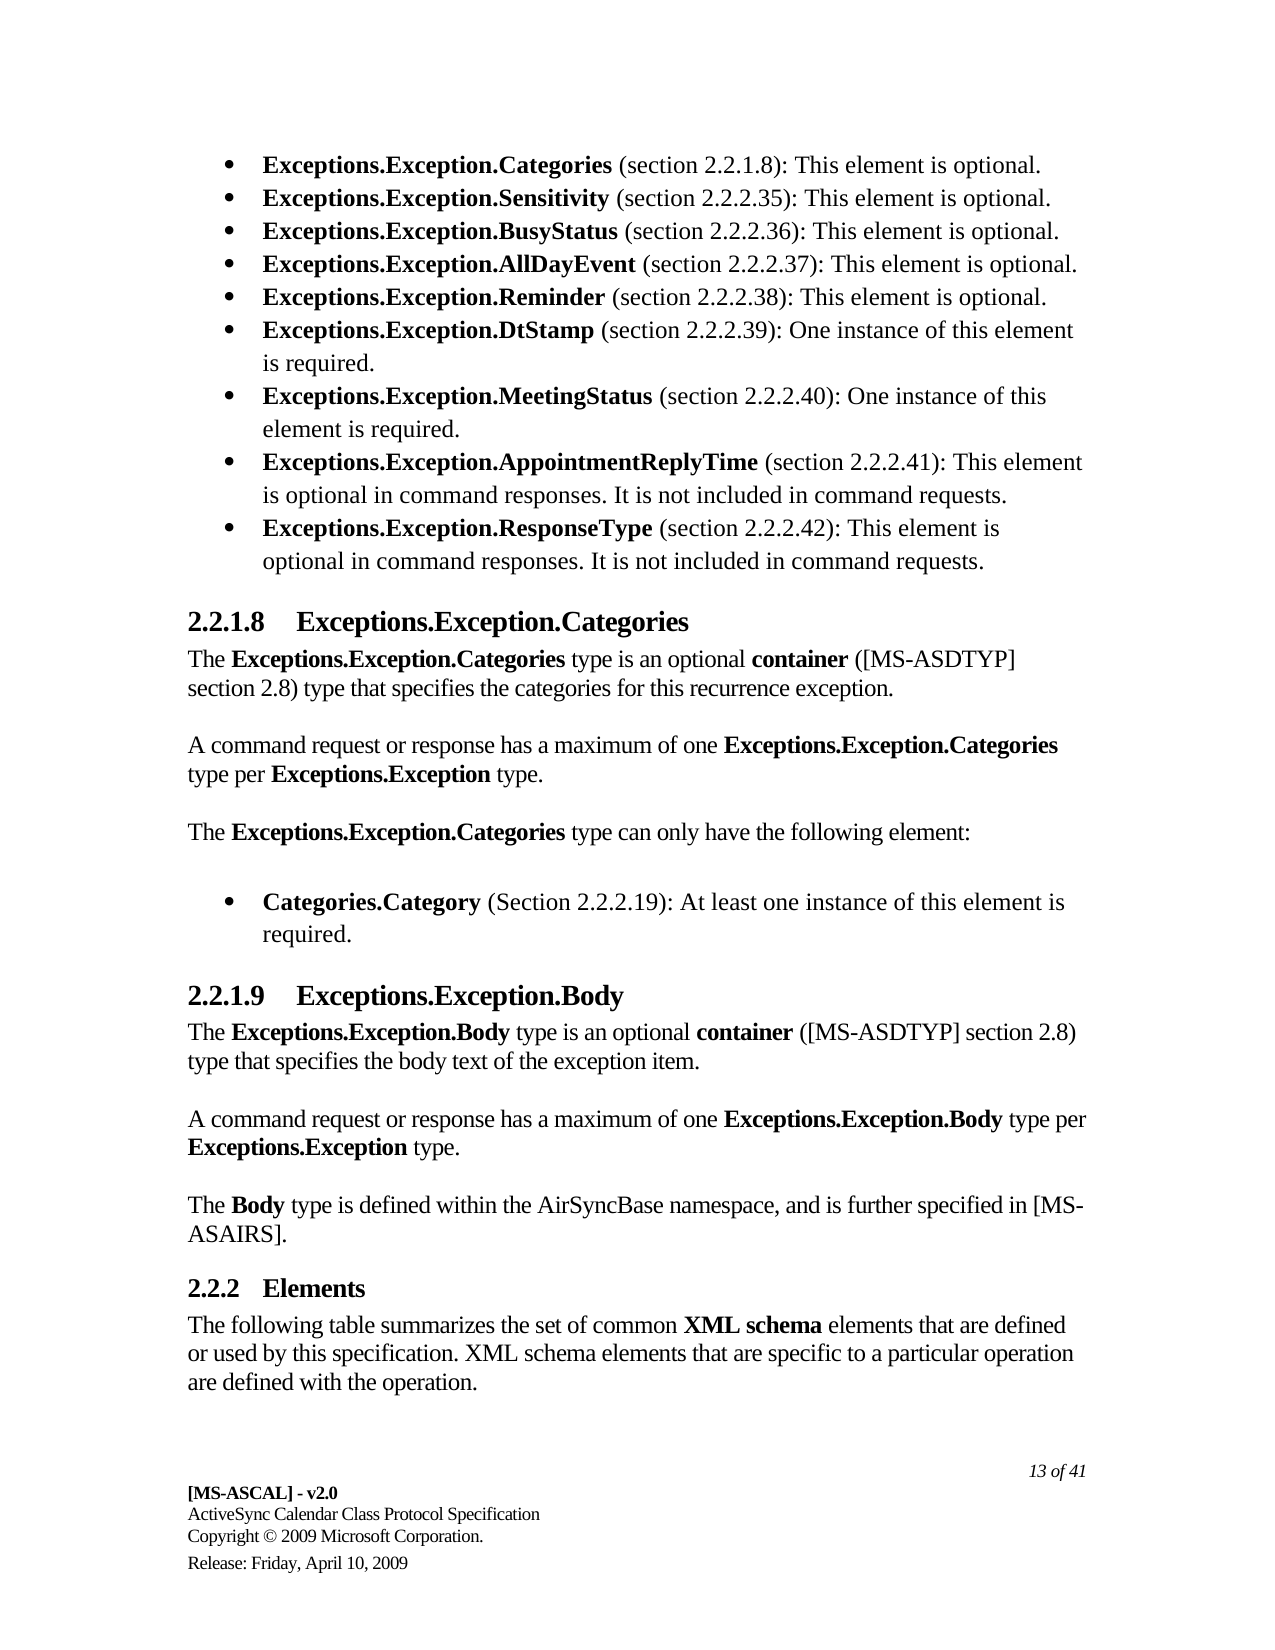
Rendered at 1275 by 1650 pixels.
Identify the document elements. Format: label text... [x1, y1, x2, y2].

subtitle Exceptions.Exception.Categories [187, 604, 1087, 638]
text The Exceptions.Exception.Body type is an optional container ([MS-ASDTYP] section 2.8) type that specifies the body text of the exception item. [187, 1017, 1087, 1075]
list Exceptions.Exception.AppointmentReplyTime (section 2.2.2.41): This element is optional in command responses. It is not included in command requests. [225, 447, 1087, 509]
text The Exceptions.Exception.Categories type can only have the following element: [187, 817, 1087, 845]
list Exceptions.Exception.Reminder (section 2.2.2.38): This element is optional. [225, 282, 1087, 311]
text A command request or response has a maximum of one Exceptions.Exception.Body type per Exceptions.Exception type. [187, 1104, 1087, 1161]
list Exceptions.Exception.MeetingStatus (section 2.2.2.40): One instance of this element is required. [225, 381, 1087, 443]
list Exceptions.Exception.AllDayEvent (section 2.2.2.37): This element is optional. [225, 249, 1087, 278]
subtitle Exceptions.Exception.Body [187, 978, 1087, 1011]
text The following table summarizes the set of common XML schema elements that are defined or used by this specification. XML schema elements that are specific to a particular operation are defined with the operation. [187, 1310, 1087, 1396]
text The Exceptions.Exception.Categories type is an optional container ([MS-ASDTYP] section 2.8) type that specifies the categories for this recurrence exception. [187, 644, 1087, 702]
list Exceptions.Exception.Categories (section 2.2.1.8): This element is optional. [225, 150, 1087, 179]
list Categories.Category (Section 2.2.2.19): At least one instance of this element is required. [225, 887, 1087, 948]
list Exceptions.Exception.Sensitivity (section 2.2.2.35): This element is optional. [225, 183, 1087, 212]
list Exceptions.Exception.BusyStatus (section 2.2.2.36): This element is optional. [225, 216, 1087, 245]
list Exceptions.Exception.ResponseType (section 2.2.2.42): This element is optional in command responses. It is not included in command requests. [225, 513, 1087, 575]
text A command request or response has a maximum of one Exceptions.Exception.Categories type per Exceptions.Exception type. [187, 730, 1087, 788]
text The Body type is defined within the AirSyncBase namespace, and is further specified in [MS-ASAIRS]. [187, 1190, 1087, 1247]
list Exceptions.Exception.DtStamp (section 2.2.2.39): One instance of this element is required. [225, 315, 1087, 377]
subtitle Elements [187, 1272, 1087, 1303]
